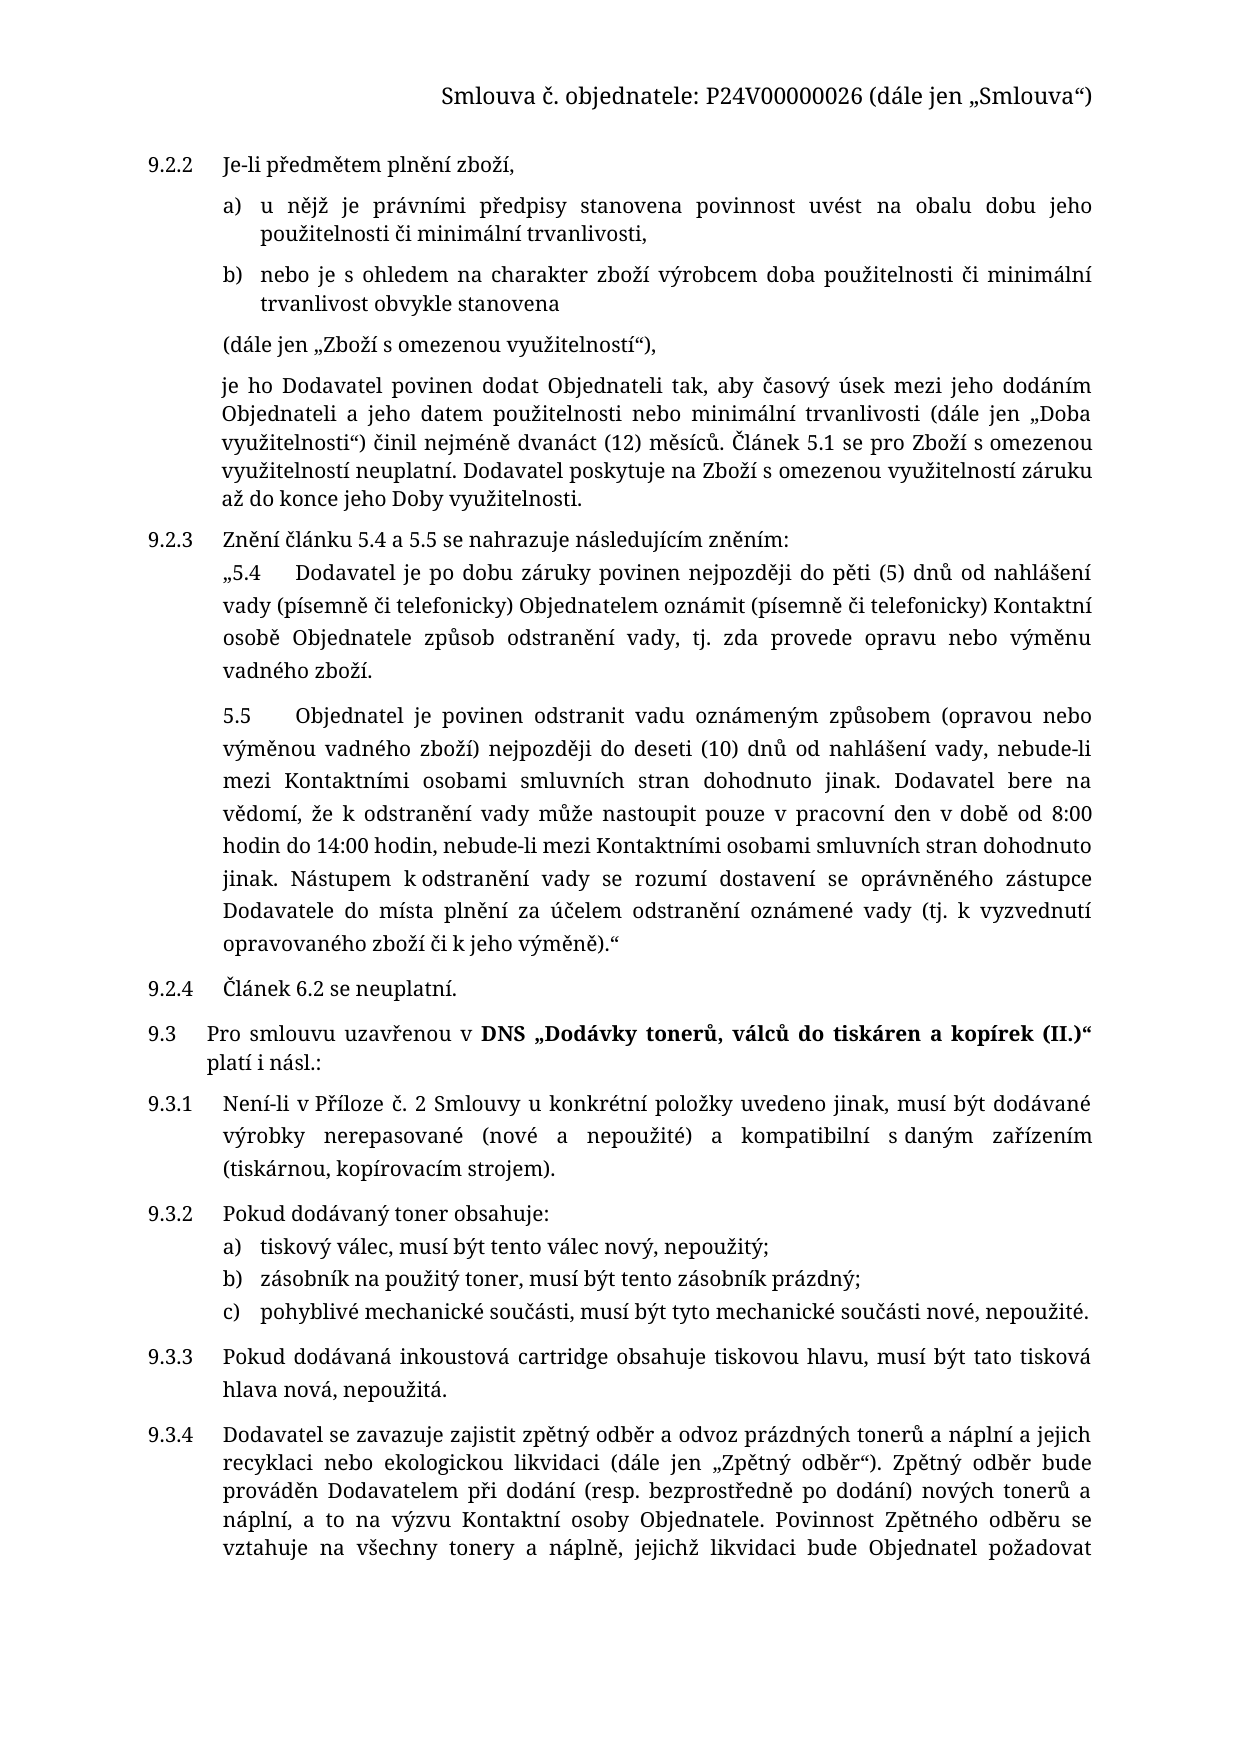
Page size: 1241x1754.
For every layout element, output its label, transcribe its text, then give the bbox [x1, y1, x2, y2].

text je ho Dodavatel povinen dodat Objednateli tak, aby časový úsek mezi jeho dodáním Objednateli a jeho datem použitelnosti nebo minimální trvanlivosti (dále jen „Doba využitelnosti“) činil nejméně dvanáct (12) měsíců. Článek 5.1 se pro Zboží s omezenou využitelností neuplatní. Dodavatel poskytuje na Zboží s omezenou využitelností záruku až do konce jeho Doby využitelnosti. [221, 371, 1093, 513]
list Pokud dodávaná inkoustová cartridge obsahuje tiskovou hlavu, musí být tato tisková hlava nová, nepoužitá. [148, 1342, 1093, 1403]
list „5.4 Dodavatel je po dobu záruky povinen nejpozději do pěti (5) dnů od nahlášení vady (písemně či telefonicky) Objednatelem oznámit (písemně či telefonicky) Kontaktní osobě Objednatele způsob odstranění vady, tj. zda provede opravu nebo výměnu vadného zboží. [223, 558, 1093, 684]
list Článek 6.2 se neuplatní. [148, 974, 1093, 1003]
list 5.5 Objednatel je povinen odstranit vadu oznámeným způsobem (opravou nebo výměnou vadného zboží) nejpozději do deseti (10) dnů od nahlášení vady, nebude-li mezi Kontaktními osobami smluvních stran dohodnuto jinak. Dodavatel bere na vědomí, že k odstranění vady může nastoupit pouze v pracovní den v době od 8:00 hodin do 14:00 hodin, nebude-li mezi Kontaktními osobami smluvních stran dohodnuto jinak. Nástupem k odstranění vady se rozumí dostavení se oprávněného zástupce Dodavatele do místa plnění za účelem odstranění oznámené vady (tj. k vyzvednutí opravovaného zboží či k jeho výměně).“ [223, 701, 1093, 958]
list zásobník na použitý toner, musí být tento zásobník prázdný; [223, 1264, 1093, 1293]
list u nějž je právními předpisy stanovena povinnost uvést na obalu dobu jeho použitelnosti či minimální trvanlivosti, [223, 191, 1093, 248]
list Pro smlouvu uzavřenou v DNS „Dodávky tonerů, válců do tiskáren a kopírek (II.)“ platí i násl.: [148, 1019, 1093, 1076]
text (dále jen „Zboží s omezenou využitelností“), [223, 330, 1093, 358]
list Pokud dodávaný toner obsahuje: [148, 1199, 1093, 1228]
list Je-li předmětem plnění zboží, [148, 150, 1093, 179]
list Znění článku 5.4 a 5.5 se nahrazuje následujícím zněním: [148, 526, 1093, 554]
list nebo je s ohledem na charakter zboží výrobcem doba použitelnosti či minimální trvanlivost obvykle stanovena [223, 261, 1093, 317]
list tiskový válec, musí být tento válec nový, nepoužitý; [223, 1232, 1093, 1260]
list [148, 1420, 1093, 1562]
list Není-li v Příloze č. 2 Smlouvy u konkrétní položky uvedeno jinak, musí být dodávané výrobky nerepasované (nové a nepoužité) a kompatibilní s daným zařízením (tiskárnou, kopírovacím strojem). [148, 1089, 1093, 1182]
list pohyblivé mechanické součásti, musí být tyto mechanické součásti nové, nepoužité. [223, 1297, 1093, 1325]
